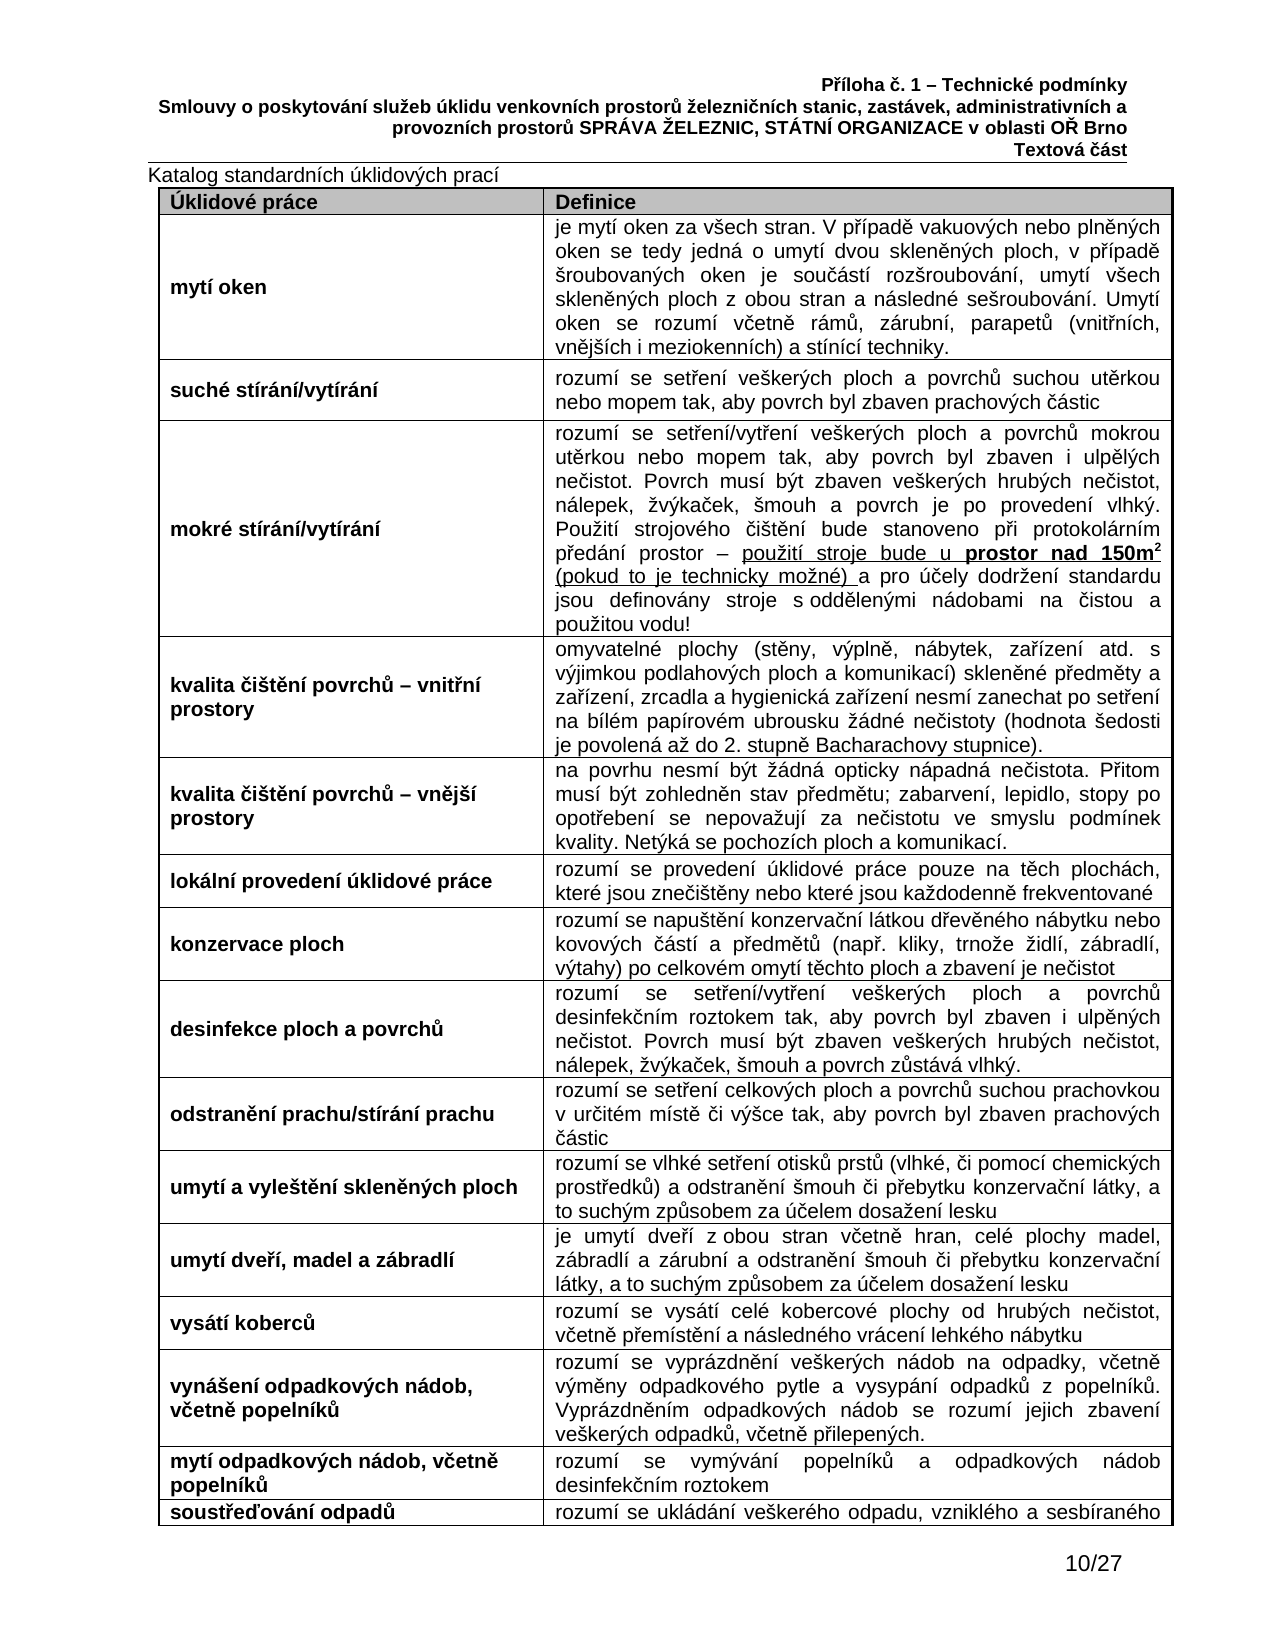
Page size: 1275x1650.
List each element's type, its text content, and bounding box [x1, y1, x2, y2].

table_cell je umytí dveří z obou stran včetně hran, celé plochy madel, zábradlí a zárubní a odstranění šmouh či přebytku konzervační látky, a to suchým způsobem za účelem dosažení lesku [544, 1224, 1171, 1296]
table_cell odstranění prachu/stírání prachu [160, 1078, 543, 1150]
table_cell suché stírání/vytírání [160, 360, 543, 419]
table_cell vynášení odpadkových nádob, včetně popelníků [160, 1350, 543, 1446]
table_cell umytí dveří, madel a zábradlí [160, 1224, 543, 1296]
table_cell rozumí se vyprázdnění veškerých nádob na odpadky, včetně výměny odpadkového pytle a vysypání odpadků z popelníků. Vyprázdněním odpadkových nádob se rozumí jejich zbavení veškerých odpadků, včetně přilepených. [544, 1350, 1171, 1446]
table_cell vysátí koberců [160, 1297, 543, 1349]
table_cell mytí oken [160, 215, 543, 358]
table_cell lokální provedení úklidové práce [160, 855, 543, 907]
table_cell mytí odpadkových nádob, včetně popelníků [160, 1447, 543, 1499]
table_cell umytí a vyleštění skleněných ploch [160, 1151, 543, 1223]
table_cell rozumí se napuštění konzervační látkou dřevěného nábytku nebo kovových částí a předmětů (např. kliky, trnože židlí, zábradlí, výtahy) po celkovém omytí těchto ploch a zbavení je nečistot [544, 908, 1171, 980]
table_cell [544, 1500, 1171, 1524]
table_cell rozumí se setření/vytření veškerých ploch a povrchů mokrou utěrkou nebo mopem tak, aby povrch byl zbaven i ulpělých nečistot. Povrch musí být zbaven veškerých hrubých nečistot, nálepek, žvýkaček, šmouh a povrch je po provedení vlhký. Použití strojového čištění bude stanoveno při protokolárním předání prostor – použití stroje bude u prostor nad 150m2 (pokud to je technicky možné) a pro účely dodržení standardu jsou definovány stroje s oddělenými nádobami na čistou a použitou vodu! [544, 421, 1171, 636]
table_cell desinfekce ploch a povrchů [160, 981, 543, 1077]
table_header Úklidové práce [160, 189, 543, 214]
table_cell soustřeďování odpadů z odpadových nádob [160, 1500, 543, 1524]
text Katalog standardních úklidových prací [148, 163, 1127, 187]
table_cell omyvatelné plochy (stěny, výplně, nábytek, zařízení atd. s výjimkou podlahových ploch a komunikací) skleněné předměty a zařízení, zrcadla a hygienická zařízení nesmí zanechat po setření na bílém papírovém ubrousku žádné nečistoty (hodnota šedosti je povolená až do 2. stupně Bacharachovy stupnice). [544, 637, 1171, 757]
table_cell kvalita čištění povrchů – vnitřní prostory [160, 637, 543, 757]
table_cell na povrhu nesmí být žádná opticky nápadná nečistota. Přitom musí být zohledněn stav předmětu; zabarvení, lepidlo, stopy po opotřebení se nepovažují za nečistotu ve smyslu podmínek kvality. Netýká se pochozích ploch a komunikací. [544, 758, 1171, 854]
table_cell rozumí se setření/vytření veškerých ploch a povrchů desinfekčním roztokem tak, aby povrch byl zbaven i ulpěných nečistot. Povrch musí být zbaven veškerých hrubých nečistot, nálepek, žvýkaček, šmouh a povrch zůstává vlhký. [544, 981, 1171, 1077]
table_cell rozumí se provedení úklidové práce pouze na těch plochách, které jsou znečištěny nebo které jsou každodenně frekventované [544, 855, 1171, 907]
table_cell rozumí se vymývání popelníků a odpadkových nádob desinfekčním roztokem [544, 1447, 1171, 1499]
table_cell je mytí oken za všech stran. V případě vakuových nebo plněných oken se tedy jedná o umytí dvou skleněných ploch, v případě šroubovaných oken je součástí rozšroubování, umytí všech skleněných ploch z obou stran a následné sešroubování. Umytí oken se rozumí včetně rámů, zárubní, parapetů (vnitřních, vnějších i meziokenních) a stínící techniky. [544, 215, 1171, 358]
table_cell rozumí se vlhké setření otisků prstů (vlhké, či pomocí chemických prostředků) a odstranění šmouh či přebytku konzervační látky, a to suchým způsobem za účelem dosažení lesku [544, 1151, 1171, 1223]
table_cell mokré stírání/vytírání [160, 421, 543, 636]
table_cell rozumí se setření veškerých ploch a povrchů suchou utěrkou nebo mopem tak, aby povrch byl zbaven prachových částic [544, 360, 1171, 419]
table_cell konzervace ploch [160, 908, 543, 980]
table_cell rozumí se setření celkových ploch a povrchů suchou prachovkou v určitém místě či výšce tak, aby povrch byl zbaven prachových částic [544, 1078, 1171, 1150]
table_cell rozumí se vysátí celé kobercové plochy od hrubých nečistot, včetně přemístění a následného vrácení lehkého nábytku [544, 1297, 1171, 1349]
table_header Definice [544, 189, 1171, 214]
table_cell kvalita čištění povrchů – vnější prostory [160, 758, 543, 854]
